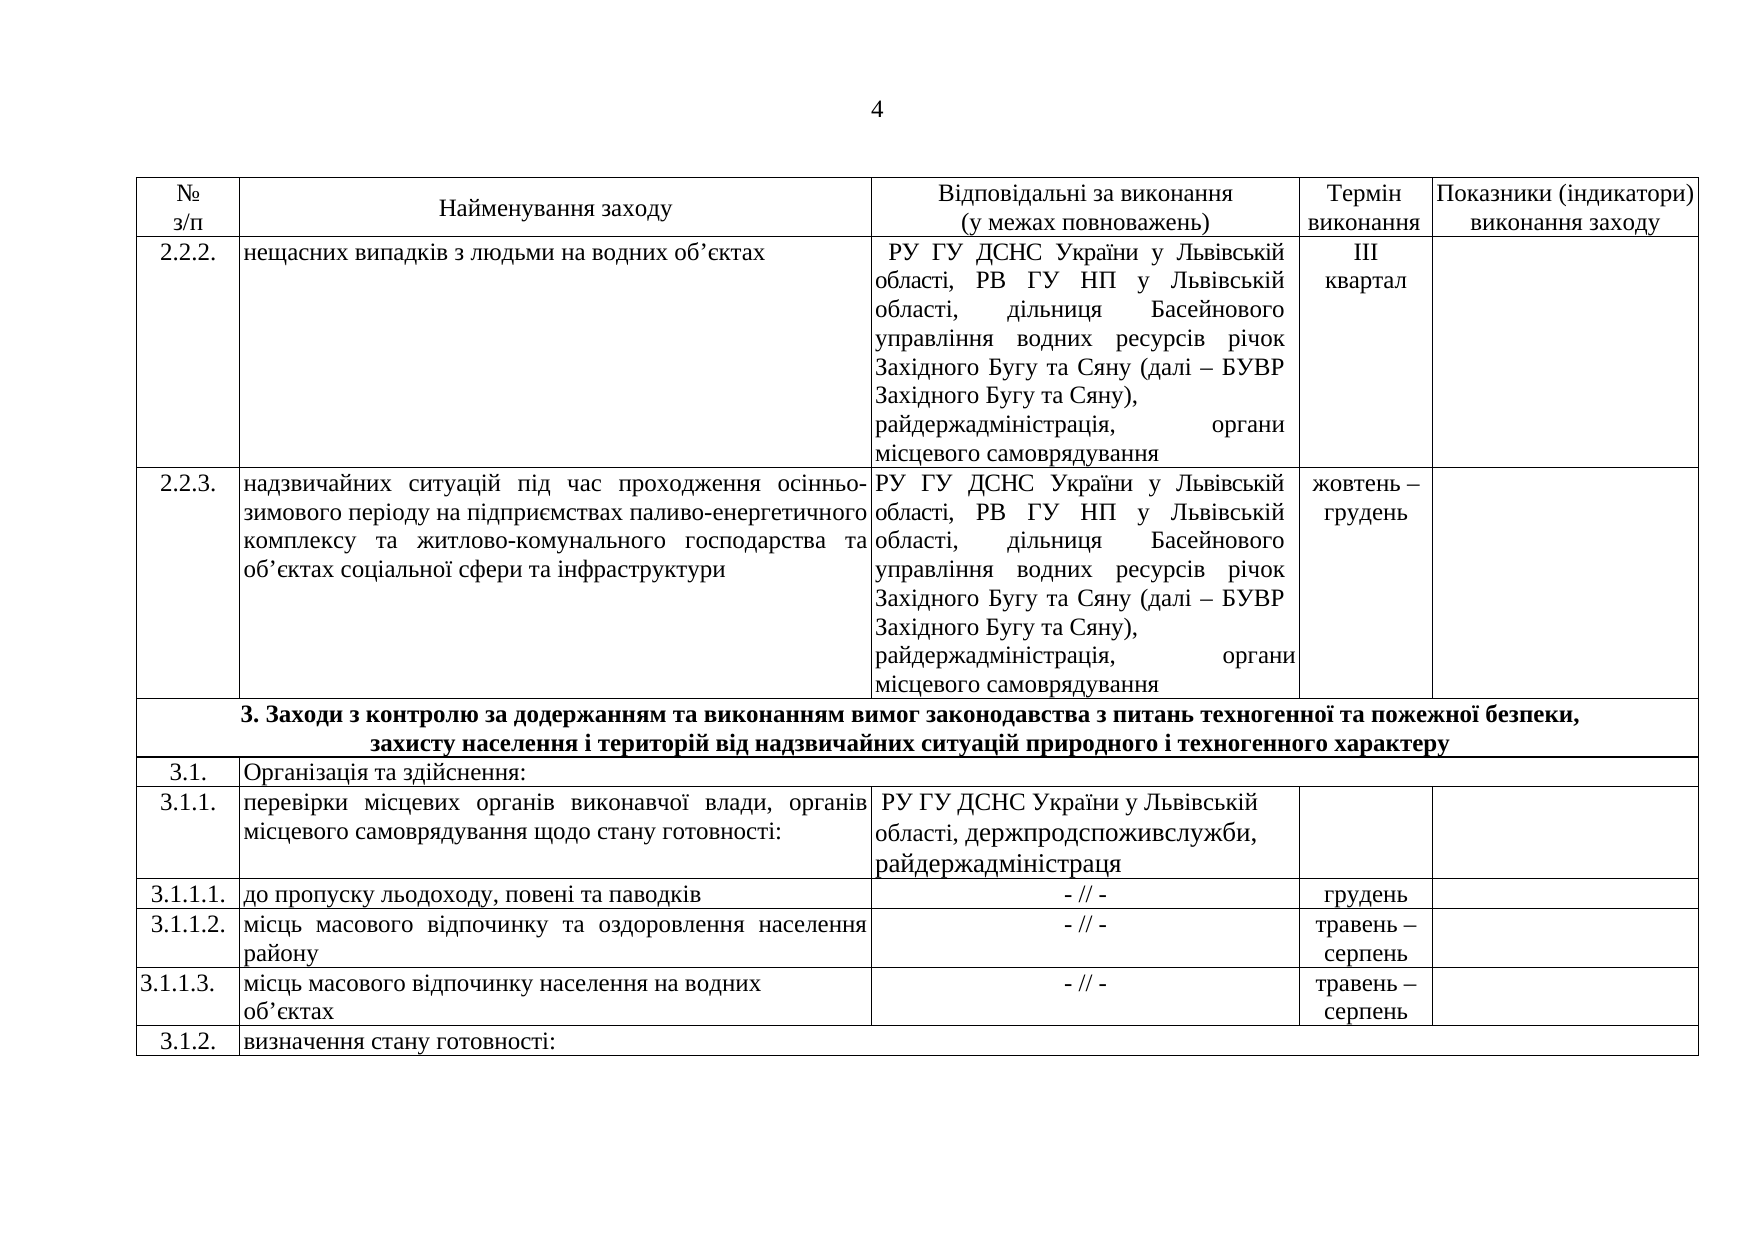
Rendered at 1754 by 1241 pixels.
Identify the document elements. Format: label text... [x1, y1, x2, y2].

table_cell РУ ГУ ДСНС України у Львівській області, РВ ГУ НП у Львівській області, дільниця Басейнового управління водних ресурсів річок Західного Бугу та Сяну (далі – БУВР Західного Бугу та Сяну), райдержадміністрація, органи місцевого самоврядування [872, 468, 1299, 698]
table_cell Організація та здійснення: [240, 758, 1698, 786]
table_cell травень – серпень [1300, 909, 1432, 967]
table_cell 3. Заходи з контролю за додержанням та виконанням вимог законодавства з питань техногенної та пожежної безпеки, захисту населення і територій від надзвичайних ситуацій природного і техногенного характеру [137, 699, 1698, 756]
table_cell 3.1.2. [137, 1026, 239, 1055]
table_cell жовтень – грудень [1300, 468, 1432, 698]
table_cell РУ ГУ ДСНС України у Львівській області, держпродспоживслужби, райдержадміністраця [872, 787, 1299, 878]
table_cell - // - [872, 879, 1299, 908]
table_header Термін виконання [1300, 178, 1432, 236]
table_cell 3.1. [137, 758, 239, 786]
table_cell 3.1.1.3. [137, 968, 239, 1025]
table_header № з/п [137, 178, 239, 236]
table_cell [1433, 909, 1698, 967]
table_header Найменування заходу [240, 178, 871, 236]
table_cell 3.1.1.2. [137, 909, 239, 967]
table_cell визначення стану готовності: [240, 1026, 1698, 1055]
table_cell [1433, 879, 1698, 908]
table_cell [1433, 968, 1698, 1025]
table_cell [1300, 787, 1432, 878]
table_cell [1433, 787, 1698, 878]
table_cell - // - [872, 968, 1299, 1025]
table_cell місць масового відпочинку населення на водних об’єктах [240, 968, 871, 1025]
table_cell нещасних випадків з людьми на водних об’єктах [240, 237, 871, 467]
table_cell [1433, 468, 1698, 698]
table_cell місць масового відпочинку та оздоровлення населення району [240, 909, 871, 967]
table_cell 3.1.1.1. [137, 879, 239, 908]
table_cell перевірки місцевих органів виконавчої влади, органів місцевого самоврядування щодо стану готовності: [240, 787, 871, 878]
table_header Відповідальні за виконання (у межах повноважень) [872, 178, 1299, 236]
table_cell травень – серпень [1300, 968, 1432, 1025]
table_header Показники (індикатори) виконання заходу [1433, 178, 1698, 236]
table_cell - // - [872, 909, 1299, 967]
table_cell 2.2.2. [137, 237, 239, 467]
table_cell 3.1.1. [137, 787, 239, 878]
table_cell 2.2.3. [137, 468, 239, 698]
table_cell [1433, 237, 1698, 467]
table_cell до пропуску льодоходу, повені та паводків [240, 879, 871, 908]
table_cell РУ ГУ ДСНС України у Львівській області, РВ ГУ НП у Львівській області, дільниця Басейнового управління водних ресурсів річок Західного Бугу та Сяну (далі – БУВР Західного Бугу та Сяну), райдержадміністрація, органи місцевого самоврядування [872, 237, 1299, 467]
table_cell ІІІ квартал [1300, 237, 1432, 467]
table_cell грудень [1300, 879, 1432, 908]
table_cell надзвичайних ситуацій під час проходження осінньо-зимового періоду на підприємствах паливо-енергетичного комплексу та житлово-комунального господарства та об’єктах соціальної сфери та інфраструктури [240, 468, 871, 698]
